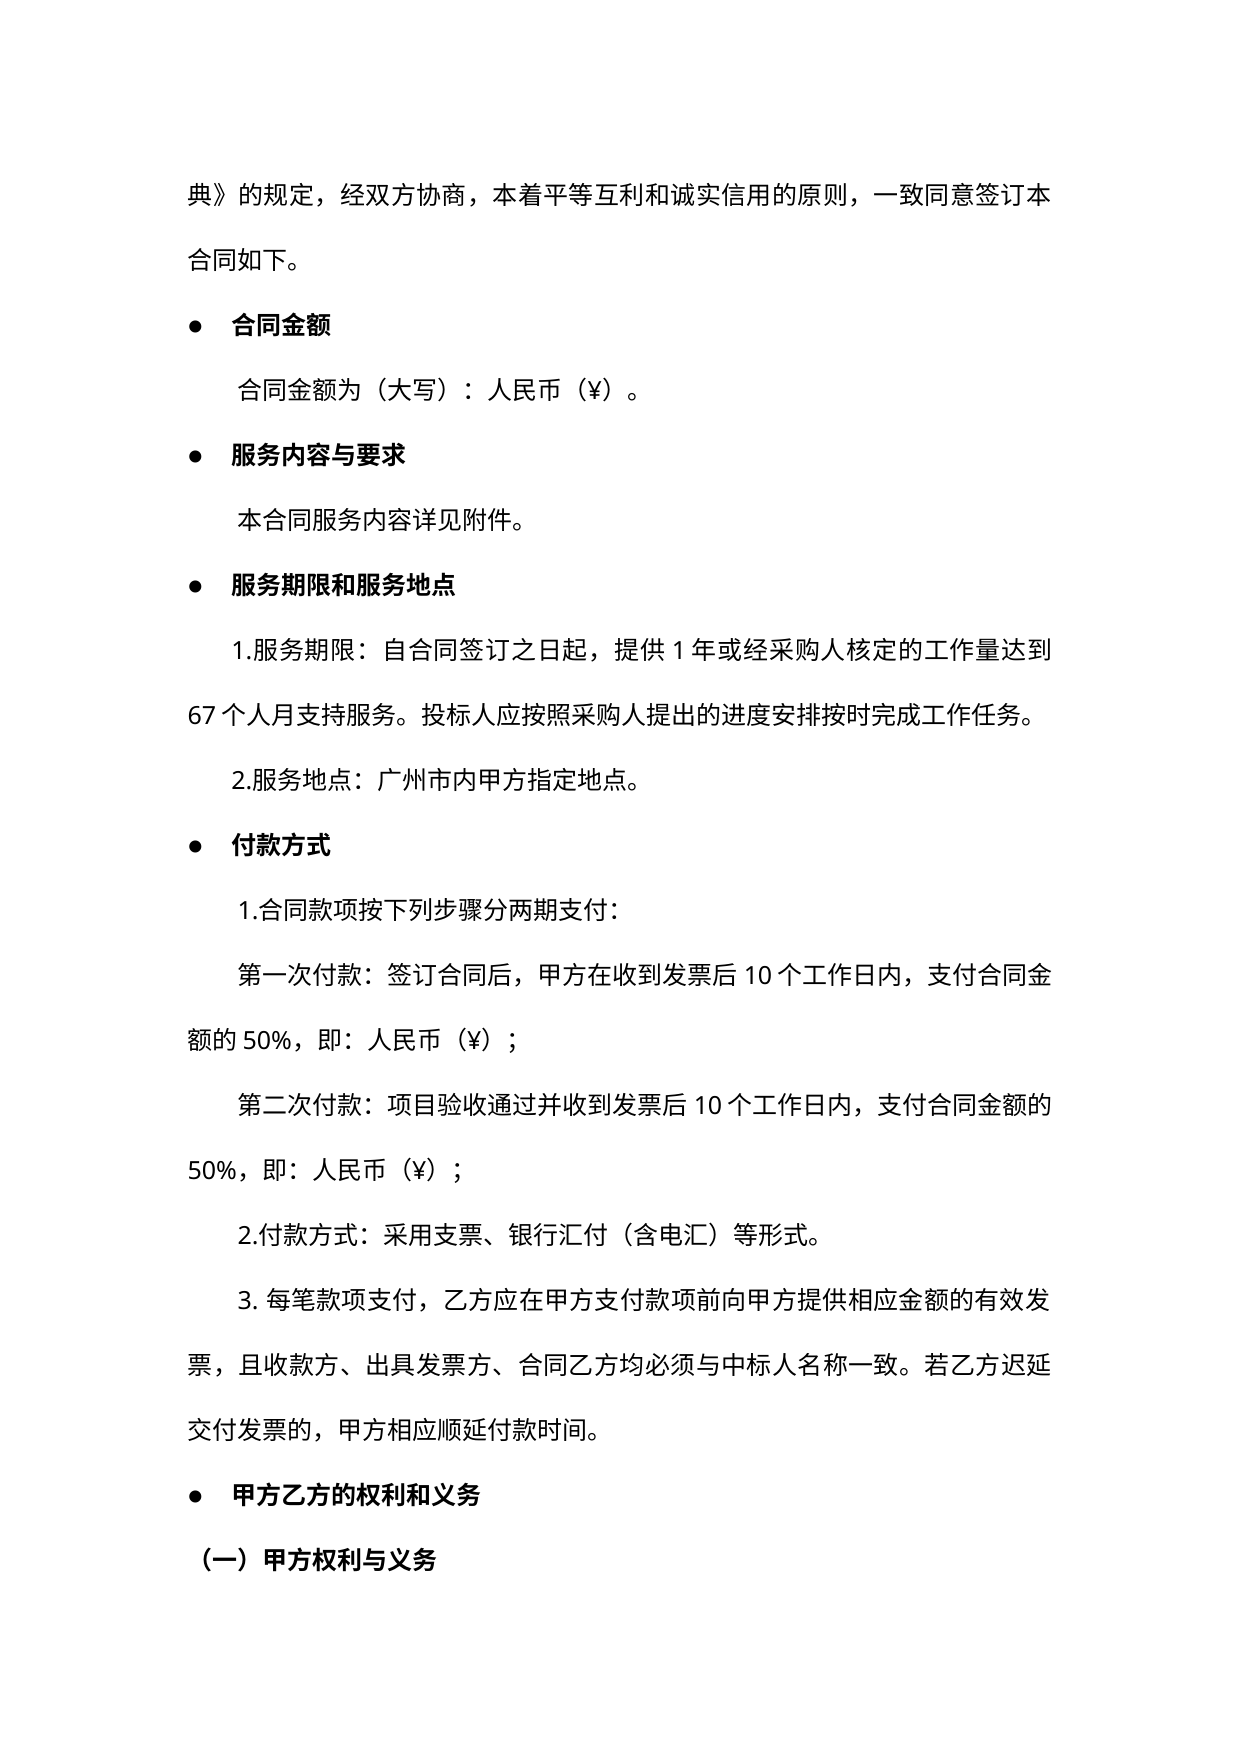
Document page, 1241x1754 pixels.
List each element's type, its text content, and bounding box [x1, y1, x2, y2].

list 服务内容与要求 [187, 422, 1053, 487]
text 1.服务期限：自合同签订之日起，提供1年或经采购人核定的工作量达到67个人月支持服务。投标人应按照采购人提出的进度安排按时完成工作任务。 [187, 617, 1053, 747]
text 2.付款方式：采用支票、银行汇付（含电汇）等形式。 [187, 1202, 1053, 1267]
text 3. 每笔款项支付，乙方应在甲方支付款项前向甲方提供相应金额的有效发票，且收款方、出具发票方、合同乙方均必须与中标人名称一致。若乙方迟延交付发票的，甲方相应顺延付款时间。 [187, 1267, 1053, 1462]
text 1.合同款项按下列步骤分两期支付： [187, 877, 1053, 942]
text 2.服务地点：广州市内甲方指定地点。 [187, 747, 1053, 812]
text 合同金额为（大写）：人民币（¥）。 [187, 357, 1053, 422]
text 本合同服务内容详见附件。 [187, 487, 1053, 552]
list 付款方式 [187, 812, 1053, 877]
list 服务期限和服务地点 [187, 552, 1053, 617]
text （一）甲方权利与义务 [187, 1527, 1053, 1592]
list 合同金额 [187, 292, 1053, 357]
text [187, 162, 1053, 292]
text 第一次付款：签订合同后，甲方在收到发票后10个工作日内，支付合同金额的50%，即：人民币（¥）； [187, 942, 1053, 1072]
text 第二次付款：项目验收通过并收到发票后10个工作日内，支付合同金额的50%，即：人民币（¥）； [187, 1072, 1053, 1202]
list 甲方乙方的权利和义务 [187, 1462, 1053, 1527]
